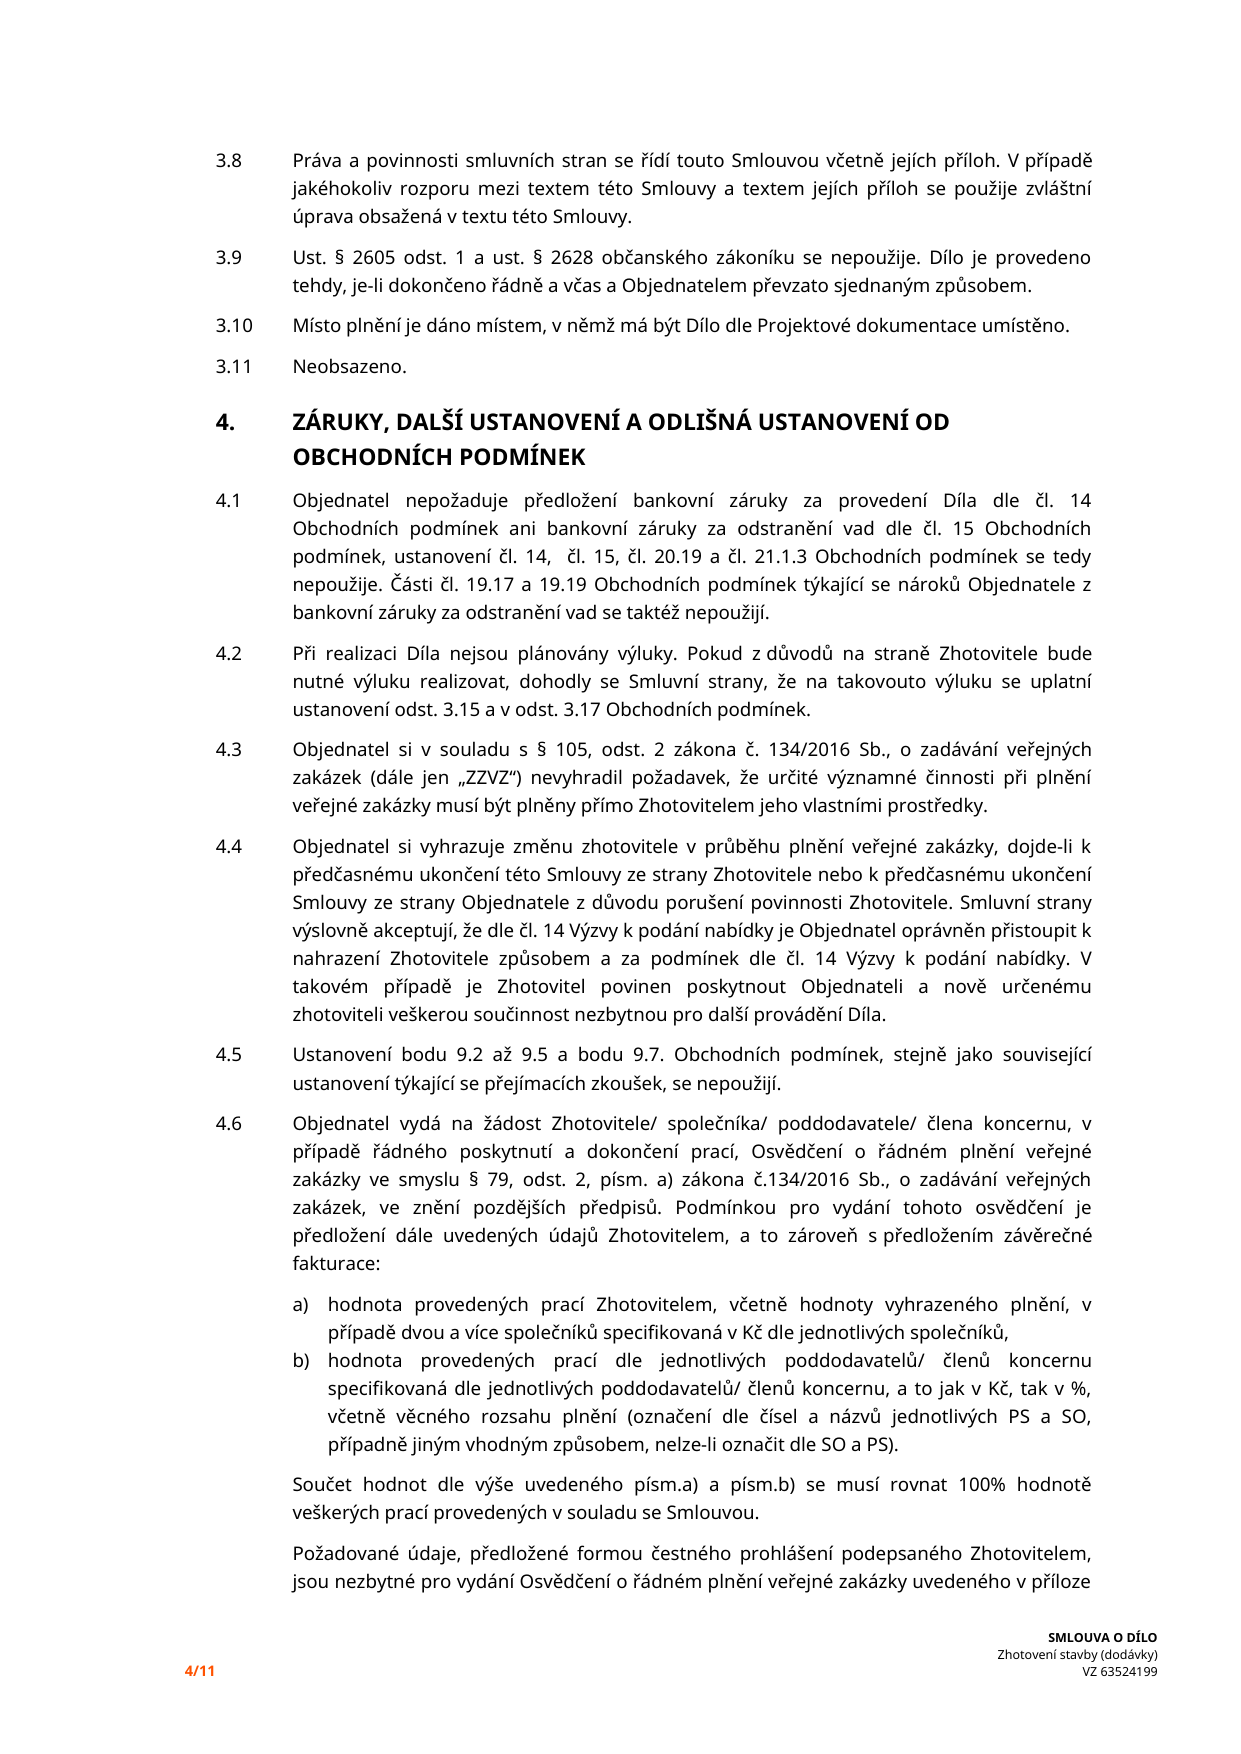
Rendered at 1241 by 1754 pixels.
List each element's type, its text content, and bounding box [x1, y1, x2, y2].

text Při realizaci Díla nejsou plánovány výluky. Pokud z důvodů na straně Zhotovitele bude nutné výluku realizovat, dohodly se Smluvní strany, že na takovouto výluku se uplatní ustanovení odst. 3.15 a v odst. 3.17 Obchodních podmínek. [216, 640, 1093, 722]
text Neobsazeno. [216, 353, 1093, 379]
text Objednatel si vyhrazuje změnu zhotovitele v průběhu plnění veřejné zakázky, dojde-li k předčasnému ukončení této Smlouvy ze strany Zhotovitele nebo k předčasnému ukončení Smlouvy ze strany Objednatele z důvodu porušení povinnosti Zhotovitele. Smluvní strany výslovně akceptují, že dle čl. 14 Výzvy k podání nabídky je Objednatel oprávněn přistoupit k nahrazení Zhotovitele způsobem a za podmínek dle čl. 14 Výzvy k podání nabídky. V takovém případě je Zhotovitel povinen poskytnout Objednateli a nově určenému zhotoviteli veškerou součinnost nezbytnou pro další provádění Díla. [216, 833, 1093, 1027]
text Práva a povinnosti smluvních stran se řídí touto Smlouvou včetně jejích příloh. V případě jakéhokoliv rozporu mezi textem této Smlouvy a textem jejích příloh se použije zvláštní úprava obsažená v textu této Smlouvy. [216, 147, 1093, 229]
text hodnota provedených prací dle jednotlivých poddodavatelů/ členů koncernu specifikovaná dle jednotlivých poddodavatelů/ členů koncernu, a to jak v Kč, tak v %, včetně věcného rozsahu plnění (označení dle čísel a názvů jednotlivých PS a SO, případně jiným vhodným způsobem, nelze-li označit dle SO a PS). [292, 1347, 1093, 1457]
text Ustanovení bodu 9.2 až 9.5 a bodu 9.7. Obchodních podmínek, stejně jako související ustanovení týkající se přejímacích zkoušek, se nepoužijí. [216, 1042, 1093, 1095]
text Součet hodnot dle výše uvedeného písm.a) a písm.b) se musí rovnat 100% hodnotě veškerých prací provedených v souladu se Smlouvou. [292, 1472, 1093, 1525]
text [292, 1540, 1093, 1594]
text Objednatel nepožaduje předložení bankovní záruky za provedení Díla dle čl. 14 Obchodních podmínek ani bankovní záruky za odstranění vad dle čl. 15 Obchodních podmínek, ustanovení čl. 14, čl. 15, čl. 20.19 a čl. 21.1.3 Obchodních podmínek se tedy nepoužije. Části čl. 19.17 a 19.19 Obchodních podmínek týkající se nároků Objednatele z bankovní záruky za odstranění vad se taktéž nepoužijí. [216, 487, 1093, 625]
text Objednatel si v souladu s § 105, odst. 2 zákona č. 134/2016 Sb., o zadávání veřejných zakázek (dále jen „ZZVZ“) nevyhradil požadavek, že určité významné činnosti při plnění veřejné zakázky musí být plněny přímo Zhotovitelem jeho vlastními prostředky. [216, 737, 1093, 818]
text ZÁRUKY, DALŠÍ USTANOVENÍ A ODLIŠNÁ USTANOVENÍ OD OBCHODNÍCH PODMÍNEK [216, 406, 1093, 472]
text Ust. § 2605 odst. 1 a ust. § 2628 občanského zákoníku se nepoužije. Dílo je provedeno tehdy, je-li dokončeno řádně a včas a Objednatelem převzato sjednaným způsobem. [216, 244, 1093, 298]
list hodnota provedených prací Zhotovitelem, včetně hodnoty vyhrazeného plnění, v případě dvou a více společníků specifikovaná v Kč dle jednotlivých společníků, [292, 1291, 1093, 1344]
text Objednatel vydá na žádost Zhotovitele/ společníka/ poddodavatele/ člena koncernu, v případě řádného poskytnutí a dokončení prací, Osvědčení o řádném plnění veřejné zakázky ve smyslu § 79, odst. 2, písm. a) zákona č.134/2016 Sb., o zadávání veřejných zakázek, ve znění pozdějších předpisů. Podmínkou pro vydání tohoto osvědčení je předložení dále uvedených údajů Zhotovitelem, a to zároveň s předložením závěrečné fakturace: [216, 1110, 1093, 1276]
text Místo plnění je dáno místem, v němž má být Dílo dle Projektové dokumentace umístěno. [216, 313, 1093, 338]
